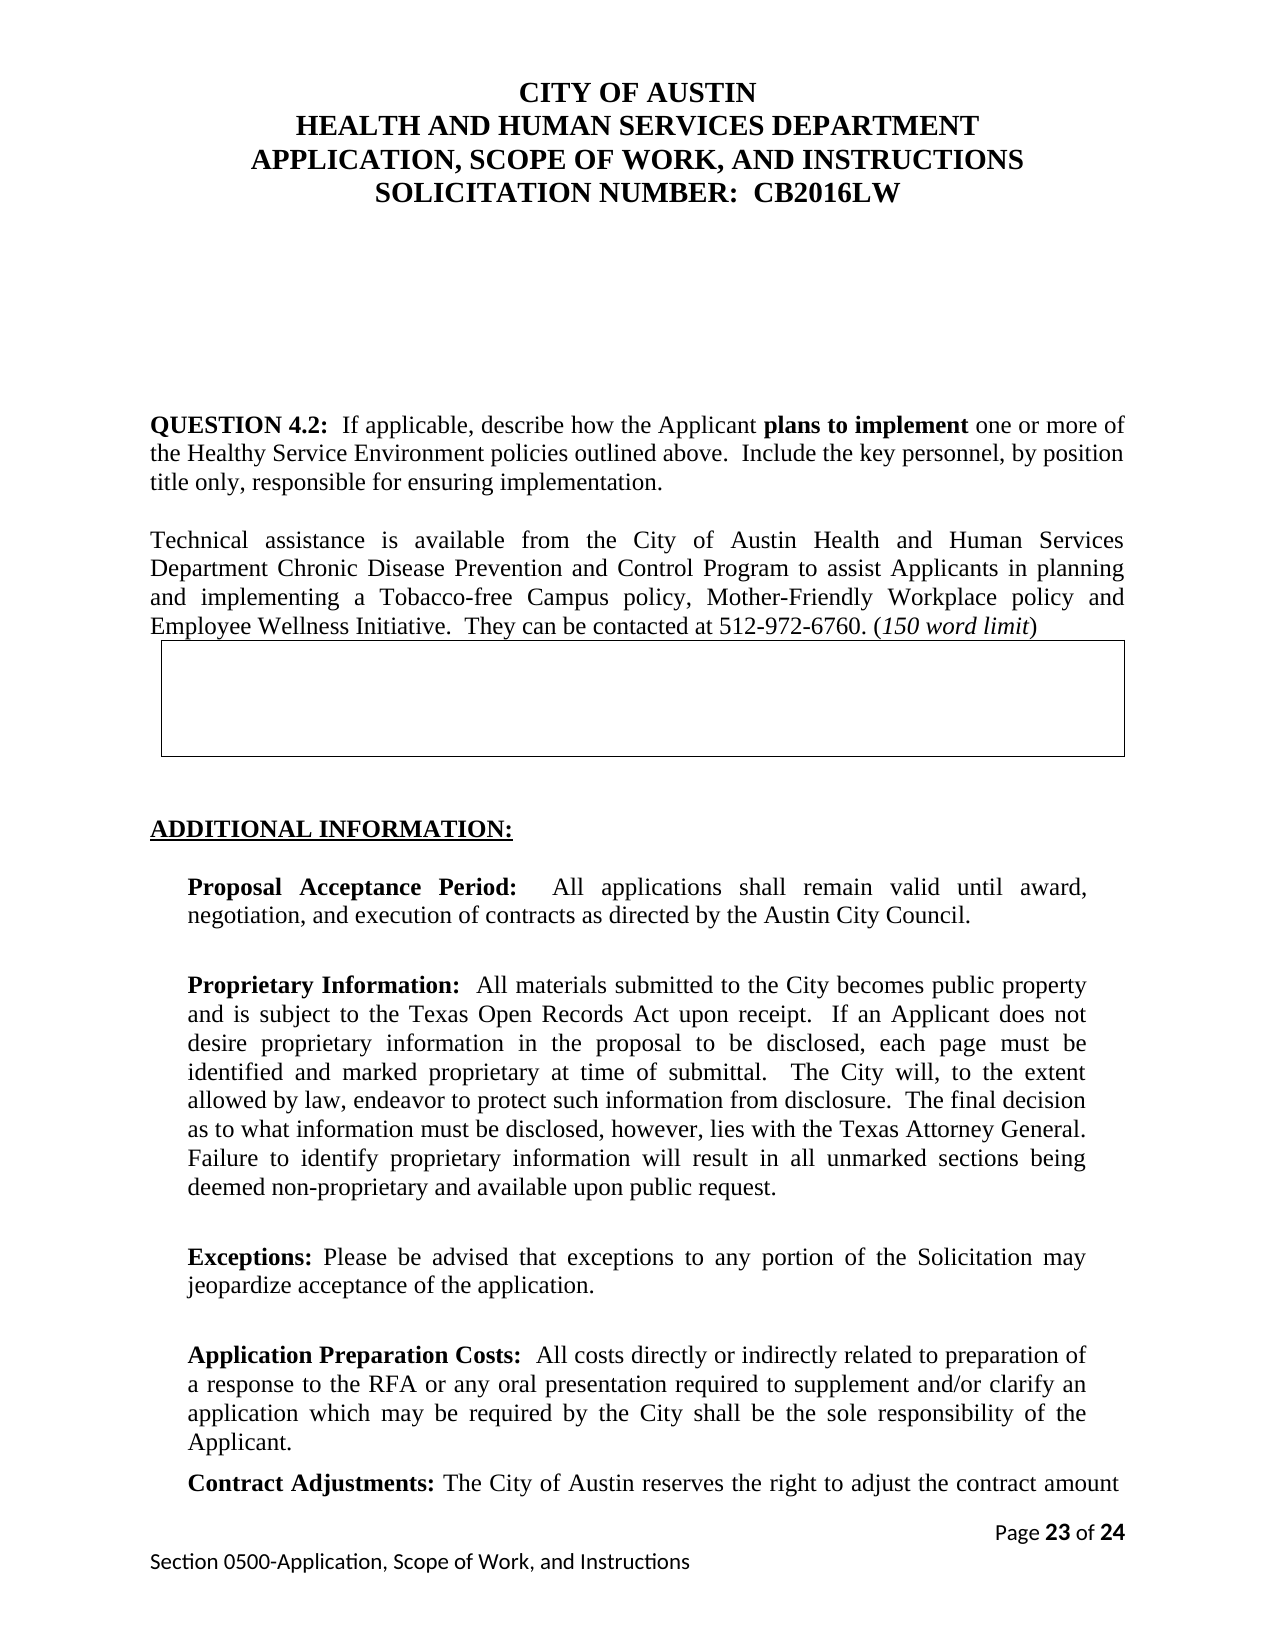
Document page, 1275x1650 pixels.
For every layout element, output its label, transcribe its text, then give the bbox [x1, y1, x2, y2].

text QUESTION 4.2: If applicable, describe how the Applicant plans to implement one or more of the Healthy Service Environment policies outlined above. Include the key personnel, by position title only, responsible for ensuring implementation. [150, 410, 1125, 496]
text Proprietary Information: All materials submitted to the City becomes public property and is subject to the Texas Open Records Act upon receipt. If an Applicant does not desire proprietary information in the proposal to be disclosed, each page must be identified and marked proprietary at time of submittal. The City will, to the extent allowed by law, endeavor to protect such information from disclosure. The final decision as to what information must be disclosed, however, lies with the Texas Attorney General. Failure to identify proprietary information will result in all unmarked sections being deemed non-proprietary and available upon public request. [187, 971, 1087, 1201]
text Proposal Acceptance Period: All applications shall remain valid until award, negotiation, and execution of contracts as directed by the Austin City Council. [187, 872, 1087, 929]
text ADDITIONAL INFORMATION: [150, 814, 1087, 843]
table_header [162, 641, 1124, 756]
text Exceptions: Please be advised that exceptions to any portion of the Solicitation may jeopardize acceptance of the application. [187, 1242, 1087, 1299]
text Application Preparation Costs: All costs directly or indirectly related to preparation of a response to the RFA or any oral presentation required to supplement and/or clarify an application which may be required by the City shall be the sole responsibility of the Applicant. [187, 1341, 1087, 1456]
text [187, 1468, 1120, 1497]
text Technical assistance is available from the City of Austin Health and Human Services Department Chronic Disease Prevention and Control Program to assist Applicants in planning and implementing a Tobacco-free Campus policy, Mother-Friendly Workplace policy and Employee Wellness Initiative. They can be contacted at 512-972-6760. (150 word limit) [150, 525, 1125, 640]
